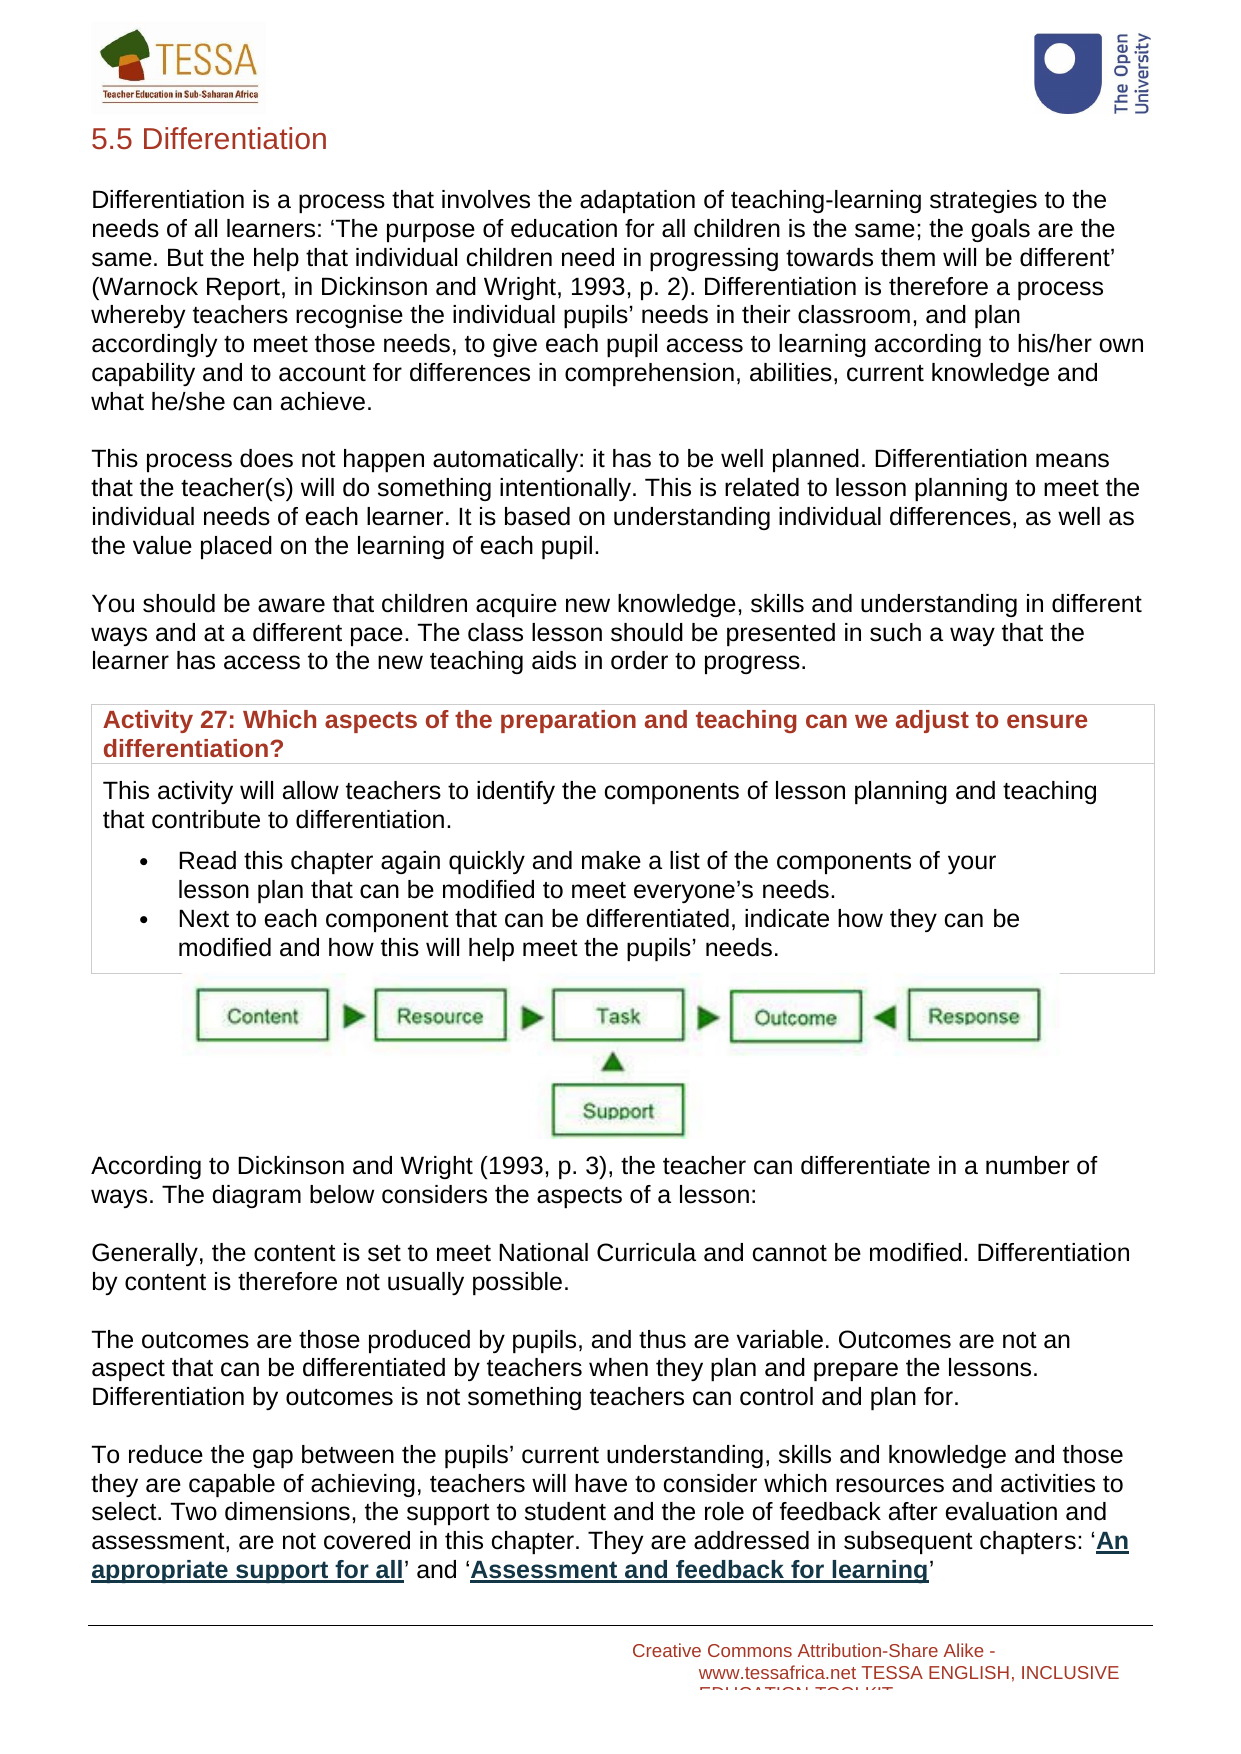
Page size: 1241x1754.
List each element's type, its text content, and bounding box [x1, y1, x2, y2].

text You should be aware that children acquire new knowledge, skills and understanding in different ways and at a different pace. The class lesson should be presented in such a way that the learner has access to the new teaching aids in order to progress. [91, 589, 1147, 675]
text The outcomes are those produced by pupils, and thus are variable. Outcomes are not an aspect that can be differentiated by teachers when they plan and prepare the lessons. [91, 1324, 1074, 1382]
text Generally, the content is set to meet National Curricula and cannot be modified. Differentiation by content is therefore not usually possible. [91, 1238, 1133, 1295]
table_cell This activity will allow teachers to identify the components of lesson planning and teaching that contribute to differentiation. Read this chapter again quickly and make a list of the components of your lesson plan that can be modified to meet everyone’s needs. Next to each component that can be differentiated, indicate how they can be modified and how this will help meet the pupils’ needs. [92, 764, 1154, 973]
picture [181, 973, 1060, 1139]
text Differentiation is a process that involves the adaptation of teaching-learning strategies to the needs of all learners: ‘The purpose of education for all children is the same; the goals are the same. But the help that individual children need in progressing towards them will be different’ (Warnock Report, in Dickinson and Wright, 1993, p. 2). Differentiation is therefore a process whereby teachers recognise the individual pupils’ needs in their classroom, and plan accordingly to meet those needs, to give each pupil access to learning according to his/her own capability and to account for differences in comprehension, abilities, current knowledge and what he/she can achieve. [91, 186, 1147, 416]
text Differentiation by outcomes is not something teachers can control and plan for. [91, 1382, 1182, 1411]
text To reduce the gap between the pupils’ current understanding, skills and knowledge and those they are capable of achieving, teachers will have to consider which resources and activities to select. Two dimensions, the support to student and the role of feedback after evaluation and assessment, are not covered in this chapter. They are addressed in subsequent chapters: ‘An appropriate support for all’ and ‘Assessment and feedback for learning’ [91, 1440, 1131, 1584]
text According to Dickinson and Wright (1993, p. 3), the teacher can differentiate in a number of ways. The diagram below considers the aspects of a lesson: [91, 1151, 1100, 1208]
text This process does not happen automatically: it has to be well planned. Differentiation means that the teacher(s) will do something intentionally. This is related to lesson planning to meet the individual needs of each learner. It is based on understanding individual differences, as well as the value placed on the learning of each pupil. [91, 444, 1146, 559]
picture [1034, 33, 1151, 114]
table_header Activity 27: Which aspects of the preparation and teaching can we adjust to ensure differentiation? [92, 705, 1154, 763]
picture [91, 22, 267, 114]
subtitle Differentiation [91, 121, 1182, 156]
